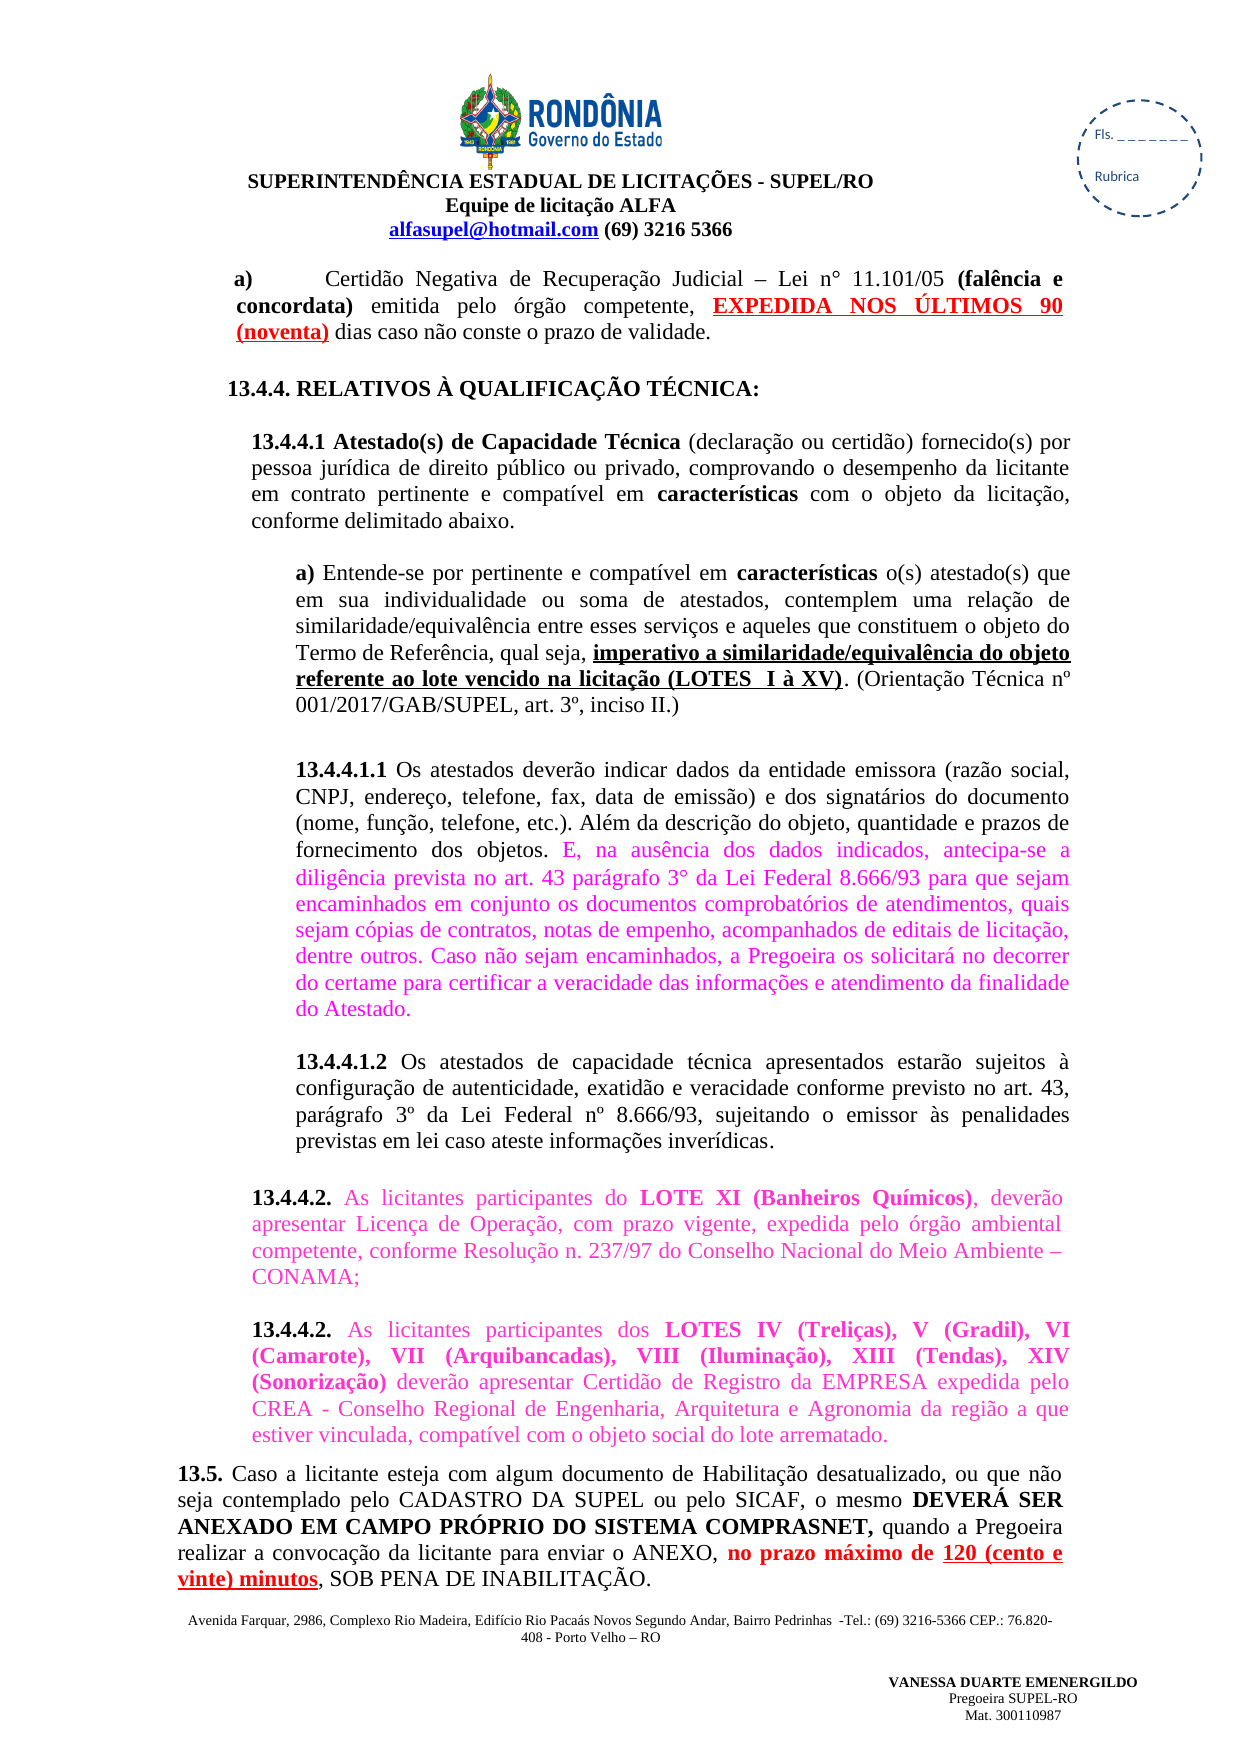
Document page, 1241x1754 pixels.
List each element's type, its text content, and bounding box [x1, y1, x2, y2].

list a) Entende-se por pertinente e compatível em características o(s) atestado(s) que em sua individualidade ou soma de atestados, contemplem uma relação de similaridade/equivalência entre esses serviços e aqueles que constituem o objeto do Termo de Referência, qual seja, imperativo a similaridade/equivalência do objeto referente ao lote vencido na licitação (LOTES I à XV). (Orientação Técnica nº 001/2017/GAB/SUPEL, art. 3º, inciso II.) [295, 559, 1071, 718]
list 13.4.4.2. As licitantes participantes dos LOTES IV (Treliças), V (Gradil), VI (Camarote), VII (Arquibancadas), VIII (Iluminação), XIII (Tendas), XIV (Sonorização) deverão apresentar Certidão de Registro da EMPRESA expedida pelo CREA - Conselho Regional de Engenharia, Arquitetura e Agronomia da região a que estiver vinculada, compatível com o objeto social do lote arrematado. [252, 1316, 1071, 1447]
list 13.4.4.2. As licitantes participantes do LOTE XI (Banheiros Químicos), deverão apresentar Licença de Operação, com prazo vigente, expedida pelo órgão ambiental competente, conforme Resolução n. 237/97 do Conselho Nacional do Meio Ambiente – CONAMA; [252, 1184, 1063, 1289]
picture [459, 73, 662, 170]
text 13.4.4.1.1 Os atestados deverão indicar dados da entidade emissora (razão social, CNPJ, endereço, telefone, fax, data de emissão) e dos signatários do documento (nome, função, telefone, etc.). Além da descrição do objeto, quantidade e prazos de fornecimento dos objetos. E, na ausência dos dados indicados, antecipa-se a diligência prevista no art. 43 parágrafo 3° da Lei Federal 8.666/93 para que sejam encaminhados em conjunto os documentos comprobatórios de atendimentos, quais sejam cópias de contratos, notas de empenho, acompanhados de editais de licitação, dentre outros. Caso não sejam encaminhados, a Pregoeira os solicitará no decorrer do certame para certificar a veracidade das informações e atendimento da finalidade do Atestado. [295, 756, 1071, 1022]
text 13.5. Caso a licitante esteja com algum documento de Habilitação desatualizado, ou que não seja contemplado pelo CADASTRO DA SUPEL ou pelo SICAF, o mesmo DEVERÁ SER ANEXADO EM CAMPO PRÓPRIO DO SISTEMA COMPRASNET, quando a Pregoeira realizar a convocação da licitante para enviar o ANEXO, no prazo máximo de 120 (cento e vinte) minutos, SOB PENA DE INABILITAÇÃO. [177, 1460, 1063, 1592]
list 13.4.4.1 Atestado(s) de Capacidade Técnica (declaração ou certidão) fornecido(s) por pessoa jurídica de direito público ou privado, comprovando o desempenho da licitante em contrato pertinente e compatível em características com o objeto da licitação, conforme delimitado abaixo. [251, 428, 1071, 533]
text 13.4.4.1.2 Os atestados de capacidade técnica apresentados estarão sujeitos à configuração de autenticidade, exatidão e veracidade conforme previsto no art. 43, parágrafo 3º da Lei Federal nº 8.666/93, sujeitando o emissor às penalidades previstas em lei caso ateste informações inverídicas. [295, 1048, 1071, 1153]
list 13.4.4. RELATIVOS À QUALIFICAÇÃO TÉCNICA: [222, 375, 1071, 401]
list Certidão Negativa de Recuperação Judicial – Lei n° 11.101/05 (falência e concordata) emitida pelo órgão competente, EXPEDIDA NOS ÚLTIMOS 90 (noventa) dias caso não conste o prazo de validade. [233, 265, 1063, 344]
